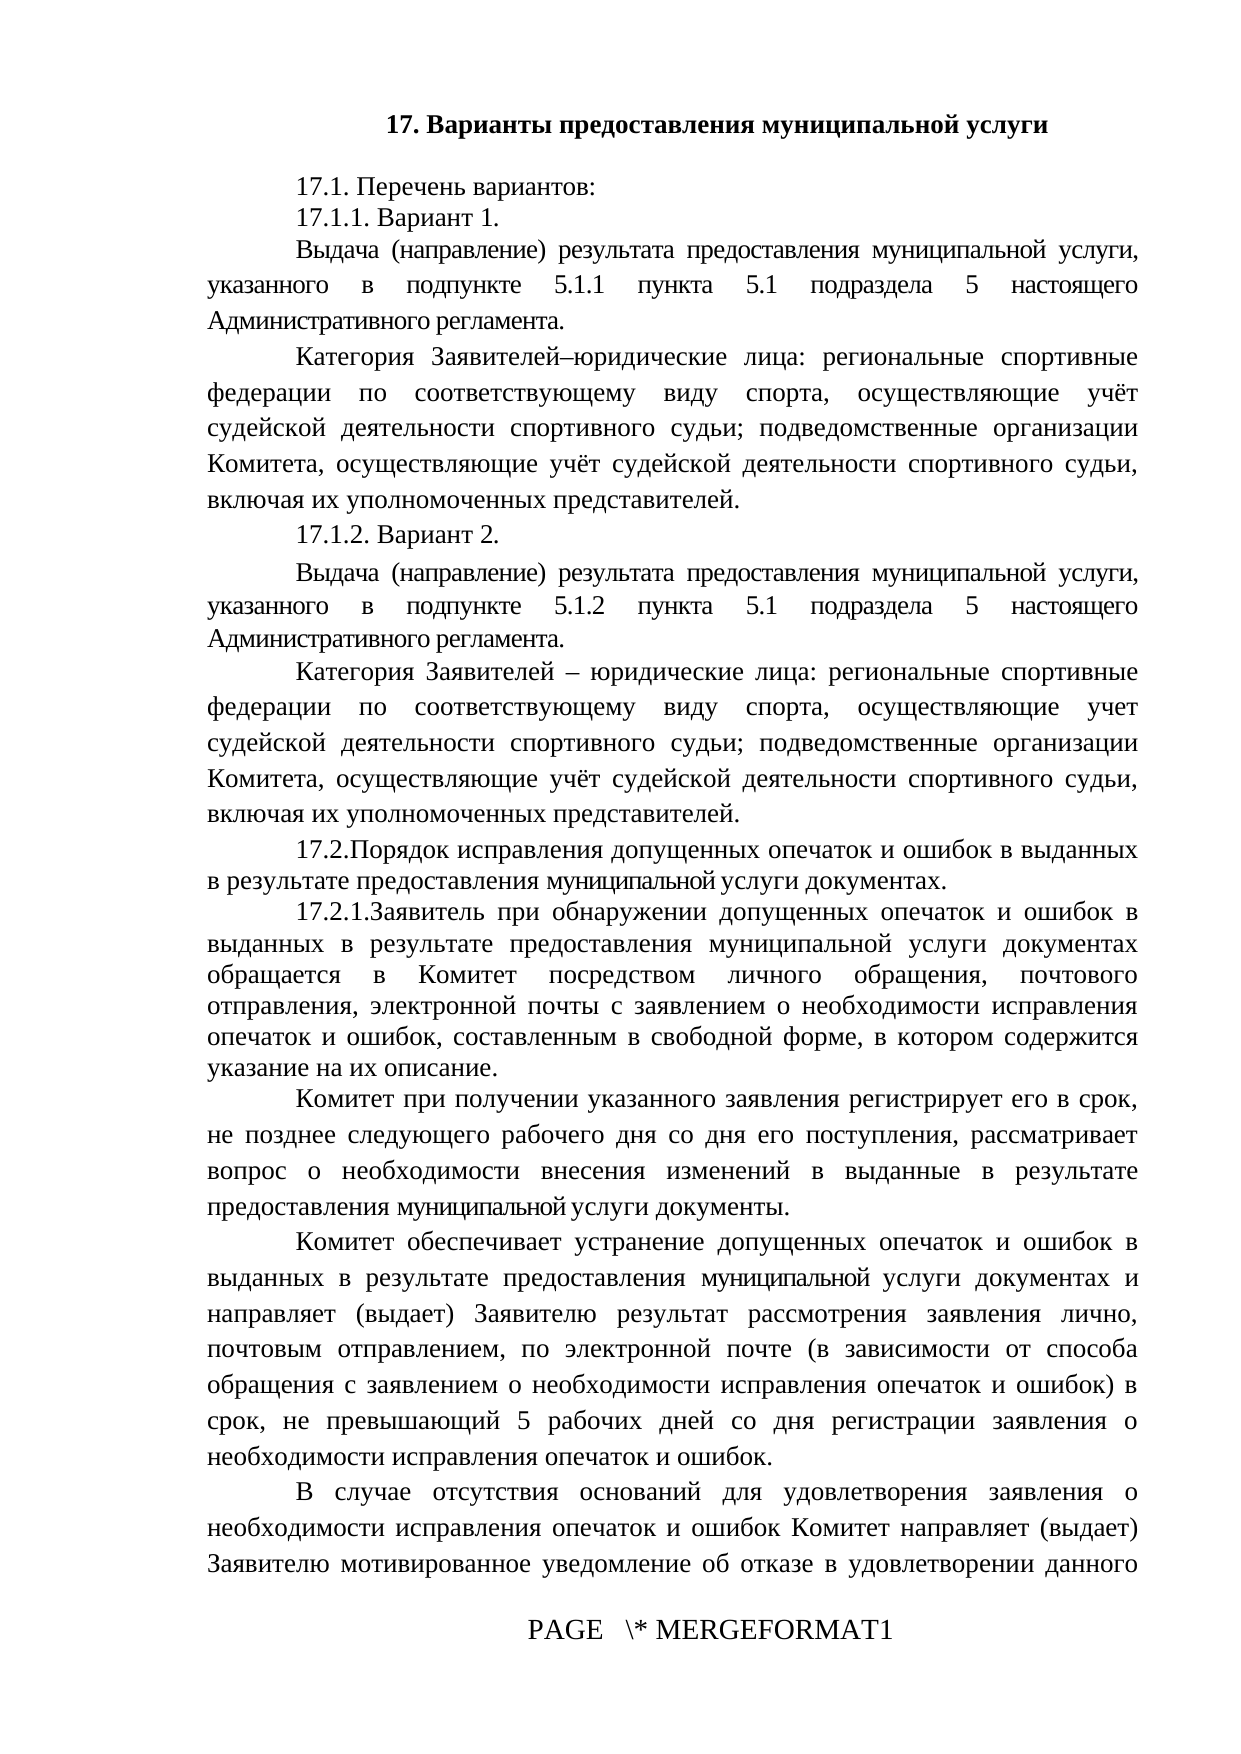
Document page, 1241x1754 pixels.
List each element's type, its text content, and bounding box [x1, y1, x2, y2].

text Комитет обеспечивает устранение допущенных опечаток и ошибок в выданных в результате предоставления муниципальной услуги документах и направляет (выдает) Заявителю результат рассмотрения заявления лично, почтовым отправлением, по электронной почте (в зависимости от способа обращения с заявлением о необходимости исправления опечаток и ошибок) в срок, не превышающий 5 рабочих дней со дня регистрации заявления о необходимости исправления опечаток и ошибок. [207, 1225, 1139, 1471]
list Выдача (направление) результата предоставления муниципальной услуги, указанного в подпункте 5.1.2 пункта 5.1 подраздела 5 настоящего Административного регламента. [207, 554, 1139, 654]
list Выдача (направление) результата предоставления муниципальной услуги, указанного в подпункте 5.1.1 пункта 5.1 подраздела 5 настоящего Административного регламента. [207, 233, 1139, 335]
text 17.2.Порядок исправления допущенных опечаток и ошибок в выданных в результате предоставления муниципальной услуги документах. [207, 833, 1139, 896]
text 17.2.1.Заявитель при обнаружении допущенных опечаток и ошибок в выданных в результате предоставления муниципальной услуги документах обращается в Комитет посредством личного обращения, почтового отправления, электронной почты с заявлением о необходимости исправления опечаток и ошибок, составленным в свободной форме, в котором содержится указание на их описание. [207, 896, 1139, 1082]
text 17.1.1. Вариант 1. [207, 202, 1139, 233]
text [207, 1475, 1139, 1578]
text Комитет при получении указанного заявления регистрирует его в срок, не позднее следующего рабочего дня со дня его поступления, рассматривает вопрос о необходимости внесения изменений в выданные в результате предоставления муниципальной услуги документы. [207, 1082, 1139, 1221]
text Категория Заявителей–юридические лица: региональные спортивные федерации по соответствующему виду спорта, осуществляющие учёт судейской деятельности спортивного судьи; подведомственные организации Комитета, осуществляющие учёт судейской деятельности спортивного судьи, включая их уполномоченных представителей. [207, 340, 1139, 514]
text 17.1. Перечень вариантов: [207, 170, 1139, 202]
text 17.1.2. Вариант 2. [207, 518, 1139, 550]
text 17. Варианты предоставления муниципальной услуги [207, 108, 1139, 139]
text Категория Заявителей – юридические лица: региональные спортивные федерации по соответствующему виду спорта, осуществляющие учет судейской деятельности спортивного судьи; подведомственные организации Комитета, осуществляющие учёт судейской деятельности спортивного судьи, включая их уполномоченных представителей. [207, 654, 1139, 829]
